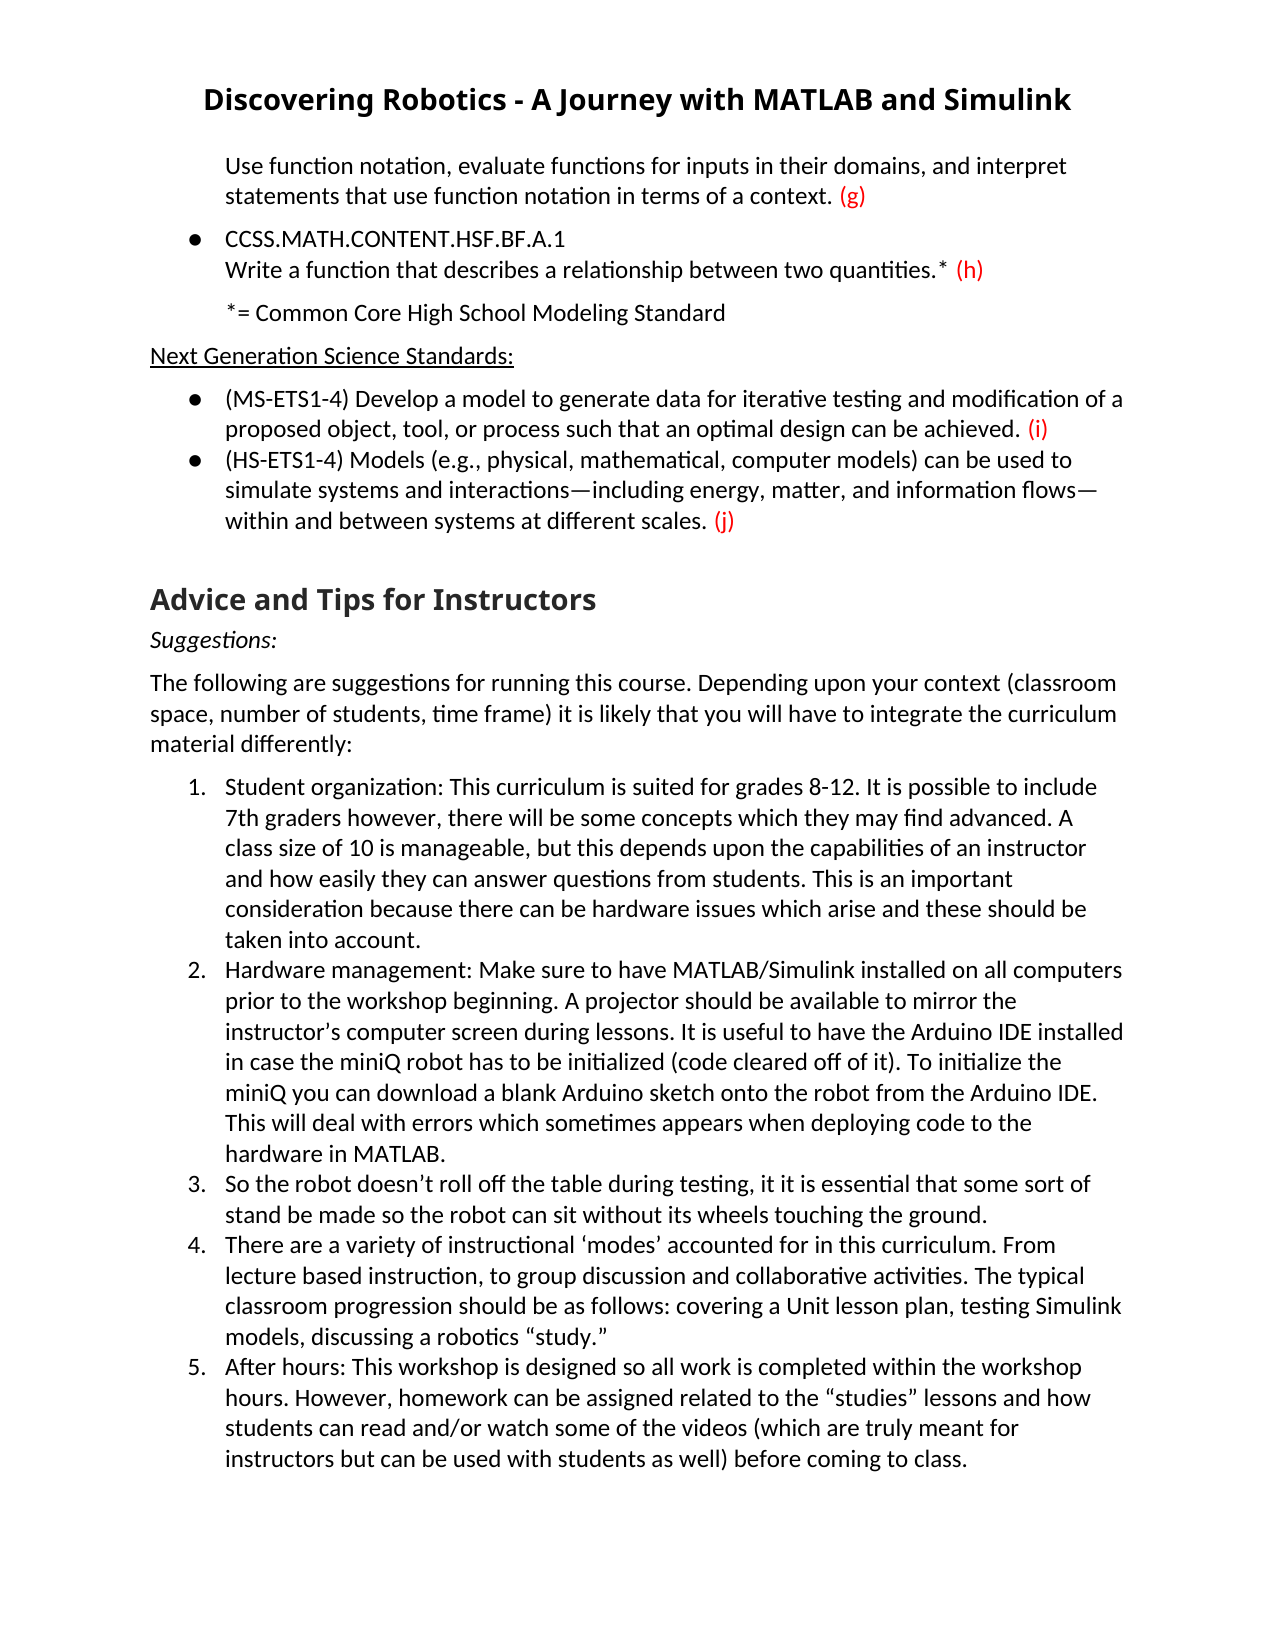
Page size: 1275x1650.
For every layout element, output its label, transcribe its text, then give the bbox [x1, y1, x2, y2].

list (MS-ETS1-4) Develop a model to generate data for iterative testing and modification of a proposed object, tool, or process such that an optimal design can be achieved. (i) [187, 383, 1125, 444]
text Use function notation, evaluate functions for inputs in their domains, and interpret statements that use function notation in terms of a context. (g) [225, 150, 1125, 211]
text Write a function that describes a relationship between two quantities.* (h) [150, 254, 1125, 284]
text *= Common Core High School Modeling Standard [150, 297, 1125, 328]
text Next Generation Science Standards: [150, 340, 1125, 371]
list After hours: This workshop is designed so all work is completed within the workshop hours. However, homework can be assigned related to the “studies” lessons and how students can read and/or watch some of the videos (which are truly meant for instructors but can be used with students as well) before coming to class. [187, 1351, 1125, 1473]
text Suggestions: [150, 624, 1125, 655]
subtitle Advice and Tips for Instructors [150, 579, 1125, 618]
list CCSS.MATH.CONTENT.HSF.BF.A.1 [187, 223, 1125, 254]
list So the robot doesn’t roll off the table during testing, it it is essential that some sort of stand be made so the robot can sit without its wheels touching the ground. [187, 1168, 1125, 1229]
text The following are suggestions for running this course. Depending upon your context (classroom space, number of students, time frame) it is likely that you will have to integrate the curriculum material differently: [150, 667, 1125, 759]
list (HS-ETS1-4) Models (e.g., physical, mathematical, computer models) can be used to simulate systems and interactions—including energy, matter, and information flows— within and between systems at different scales. (j) [187, 444, 1125, 536]
list Student organization: This curriculum is suited for grades 8-12. It is possible to include 7th graders however, there will be some concepts which they may find advanced. A class size of 10 is manageable, but this depends upon the capabilities of an instructor and how easily they can answer questions from students. This is an important consideration because there can be hardware issues which arise and these should be taken into account. [187, 771, 1125, 954]
list Hardware management: Make sure to have MATLAB/Simulink installed on all computers prior to the workshop beginning. A projector should be available to mirror the instructor’s computer screen during lessons. It is useful to have the Arduino IDE installed in case the miniQ robot has to be initialized (code cleared off of it). To initialize the miniQ you can download a blank Arduino sketch onto the robot from the Arduino IDE. This will deal with errors which sometimes appears when deploying code to the hardware in MATLAB. [187, 954, 1125, 1168]
list There are a variety of instructional ‘modes’ accounted for in this curriculum. From lecture based instruction, to group discussion and collaborative activities. The typical classroom progression should be as follows: covering a Unit lesson plan, testing Simulink models, discussing a robotics “study.” [187, 1229, 1125, 1351]
